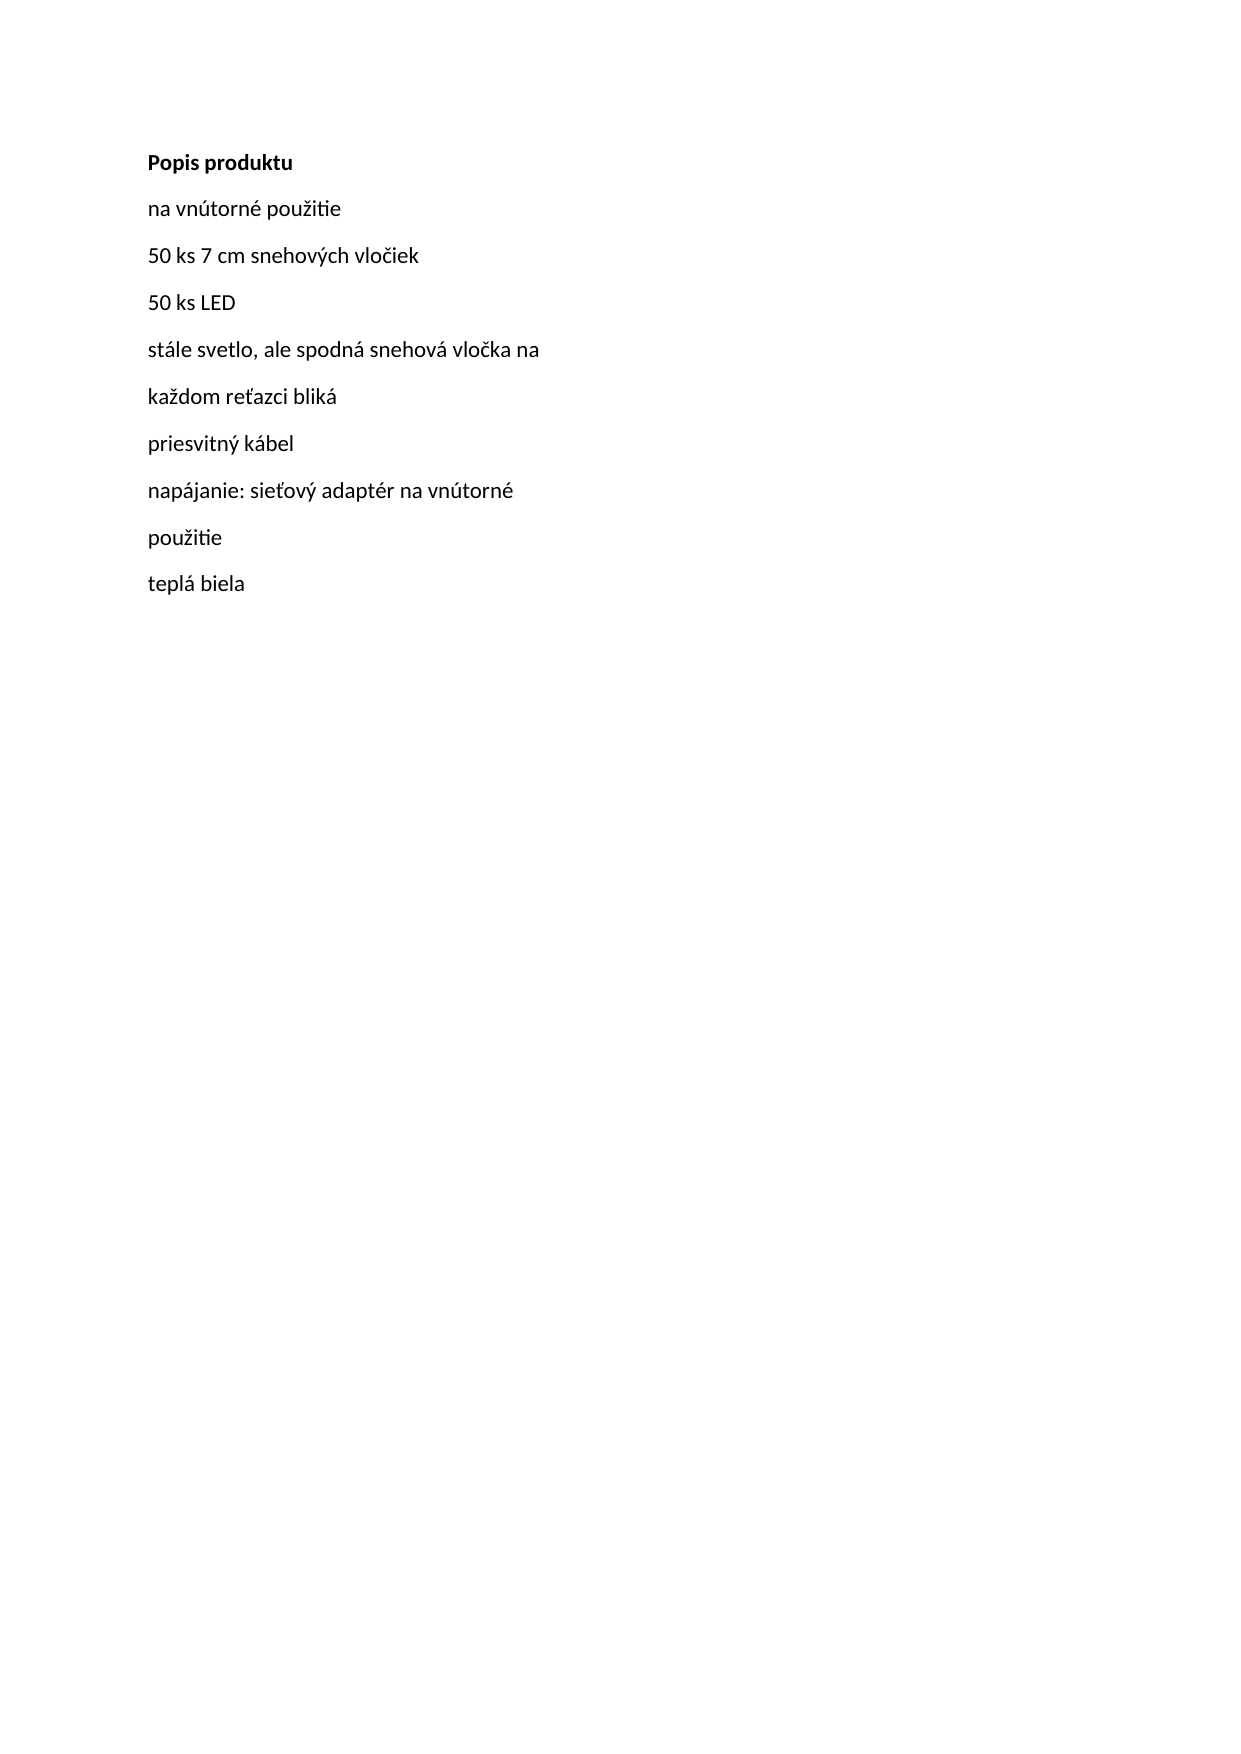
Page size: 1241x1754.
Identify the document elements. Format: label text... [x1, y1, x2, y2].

text napájanie: sieťový adaptér na vnútorné [148, 476, 1093, 504]
text 50 ks LED [148, 288, 1093, 316]
text každom reťazci bliká [148, 382, 1093, 410]
text teplá biela [148, 569, 1093, 597]
text 50 ks 7 cm snehových vločiek [148, 241, 1093, 269]
text na vnútorné použitie [148, 194, 1093, 222]
text použitie [148, 523, 1093, 551]
text stále svetlo, ale spodná snehová vločka na [148, 335, 1093, 363]
text priesvitný kábel [148, 429, 1093, 457]
text Popis produktu [148, 148, 1093, 176]
